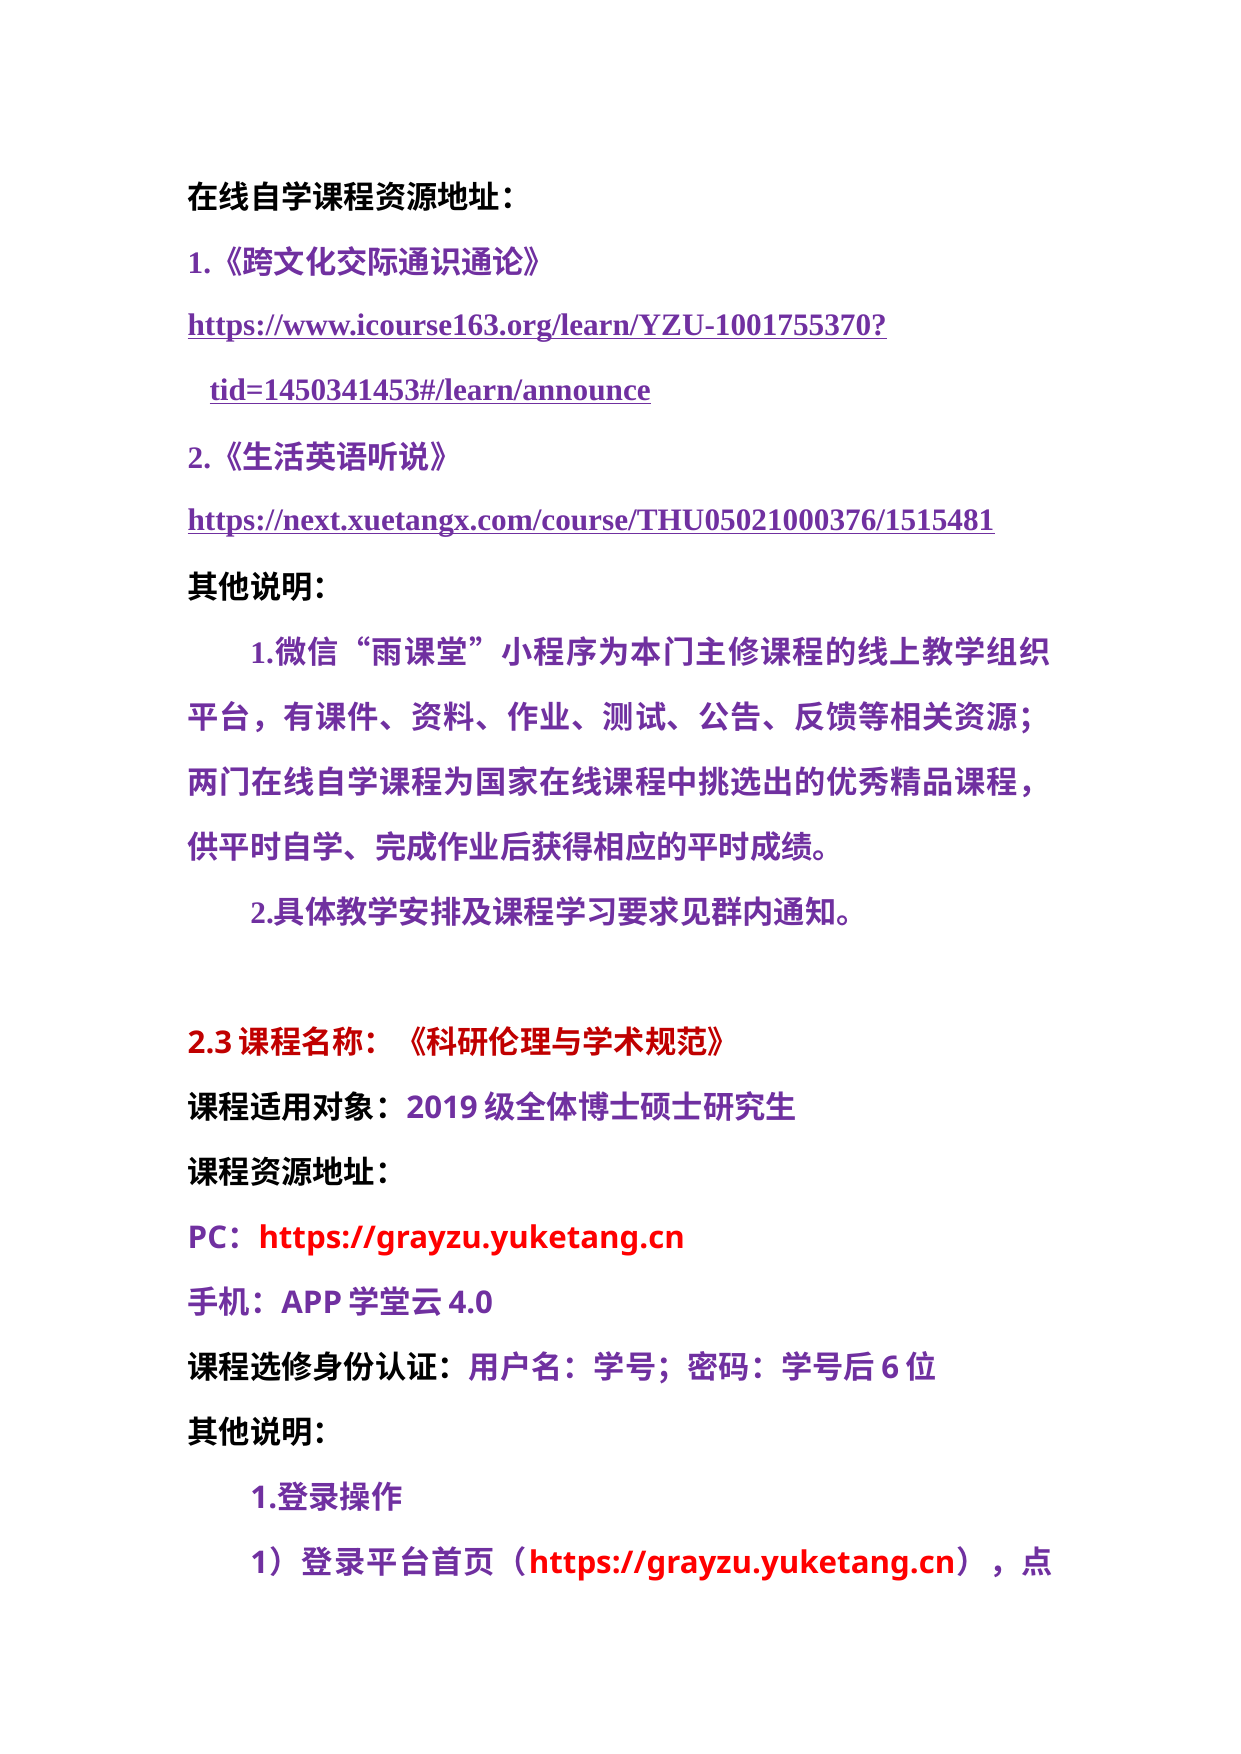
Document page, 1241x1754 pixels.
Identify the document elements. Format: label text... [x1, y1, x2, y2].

text PC：https://grayzu.yuketang.cn [187, 1202, 1053, 1267]
text 2.3课程名称：《科研伦理与学术规范》 [187, 1007, 1053, 1072]
text https://next.xuetangx.com/course/THU05021000376/1515481 [187, 487, 1053, 552]
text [187, 1527, 1053, 1592]
text 2.具体教学安排及课程学习要求见群内通知。 [187, 877, 1053, 942]
text 1.微信“雨课堂”小程序为本门主修课程的线上教学组织平台，有课件、资料、作业、测试、公告、反馈等相关资源；两门在线自学课程为国家在线课程中挑选出的优秀精品课程，供平时自学、完成作业后获得相应的平时成绩。 [187, 617, 1053, 877]
text 课程适用对象：2019级全体博士硕士研究生 [187, 1072, 1053, 1137]
text 2.《生活英语听说》 [187, 422, 1053, 487]
text 手机：APP学堂云4.0 [187, 1267, 1053, 1332]
text 1.登录操作 [187, 1462, 1053, 1527]
text 课程资源地址： [187, 1137, 1053, 1202]
text 其他说明： [187, 552, 1053, 617]
text 1.《跨文化交际通识通论》 [187, 227, 1053, 292]
text 在线自学课程资源地址： [187, 162, 1053, 227]
text https://www.icourse163.org/learn/YZU-1001755370?tid=1450341453#/learn/announce [187, 292, 1053, 422]
text 课程选修身份认证：用户名：学号；密码：学号后6位 [187, 1332, 1053, 1397]
text 其他说明： [187, 1397, 1053, 1462]
